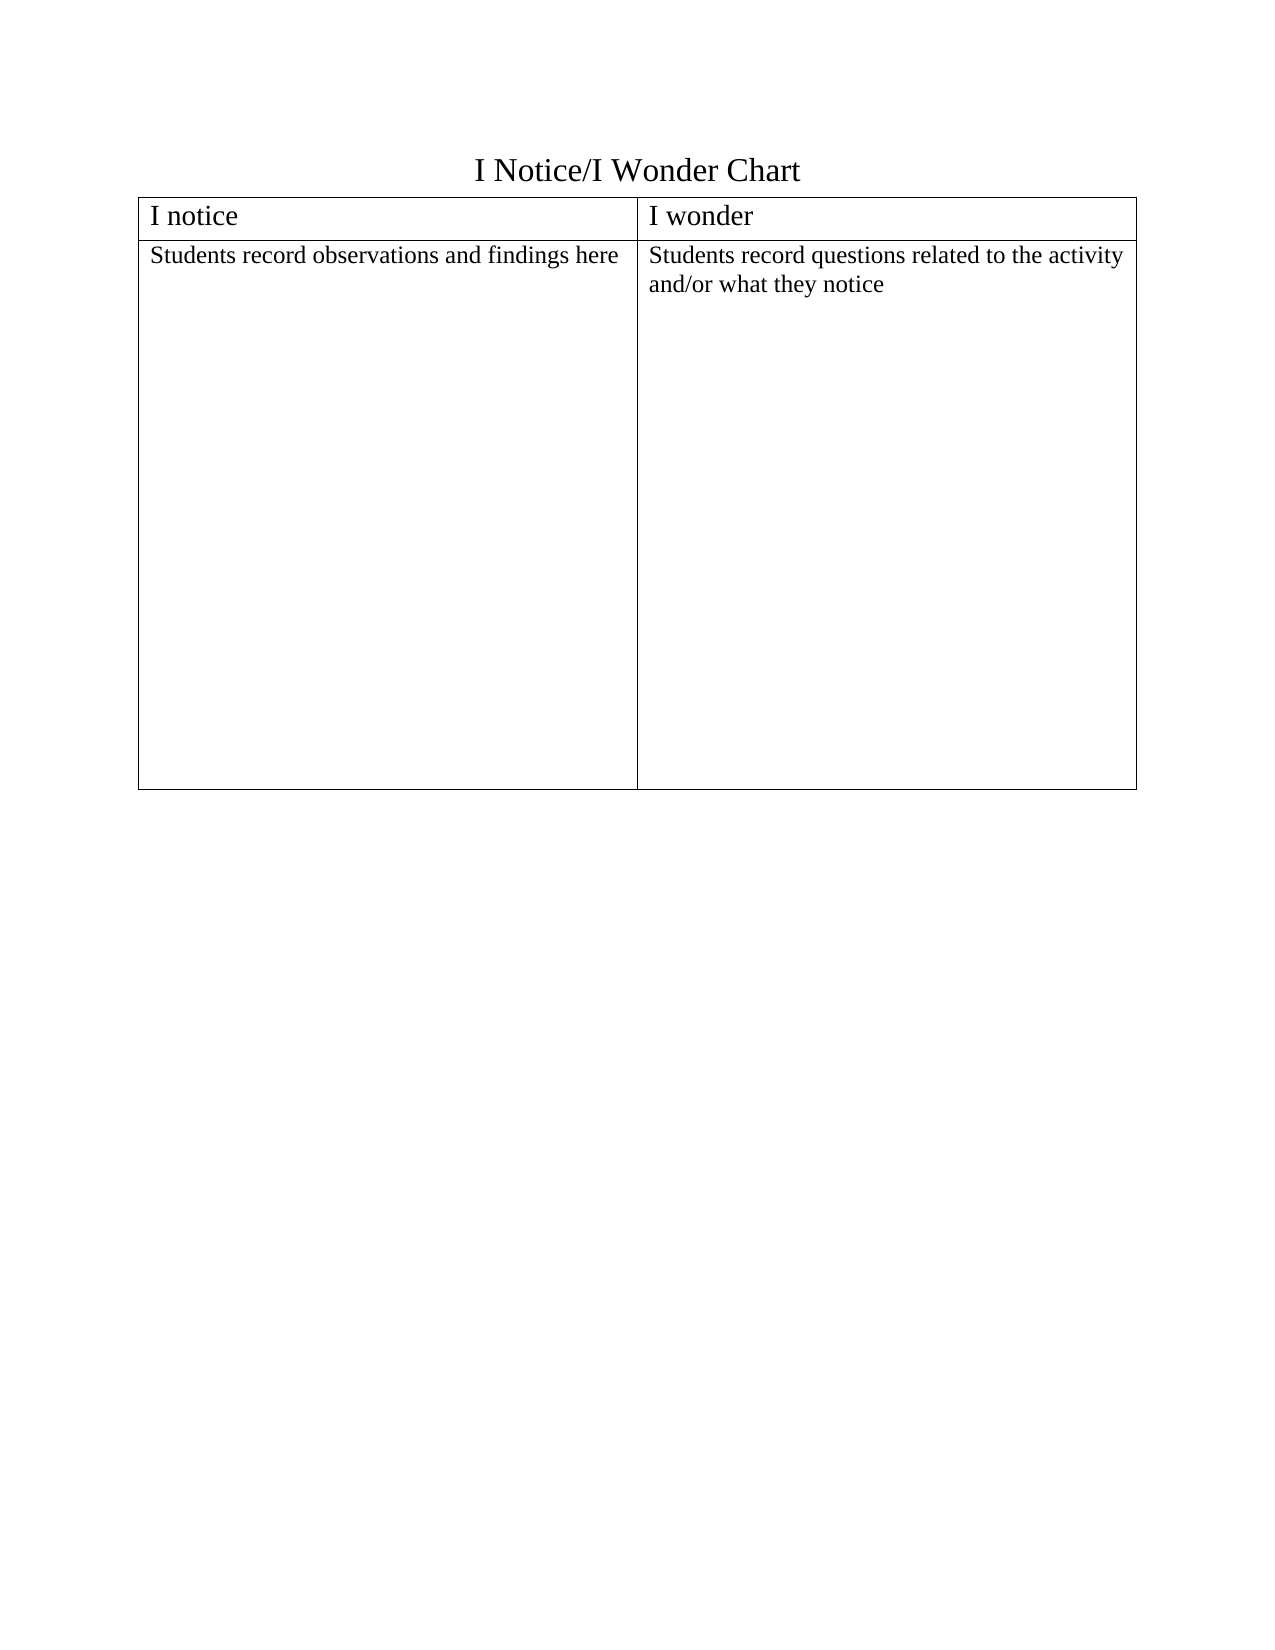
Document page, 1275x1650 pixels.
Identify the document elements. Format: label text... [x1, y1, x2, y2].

table_header I wonder [638, 198, 1136, 239]
table_header I notice [139, 198, 637, 239]
text I Notice/I Wonder Chart [150, 150, 1125, 188]
table_cell Students record questions related to the activity and/or what they notice [638, 241, 1136, 788]
table_cell Students record observations and findings here [139, 241, 637, 788]
